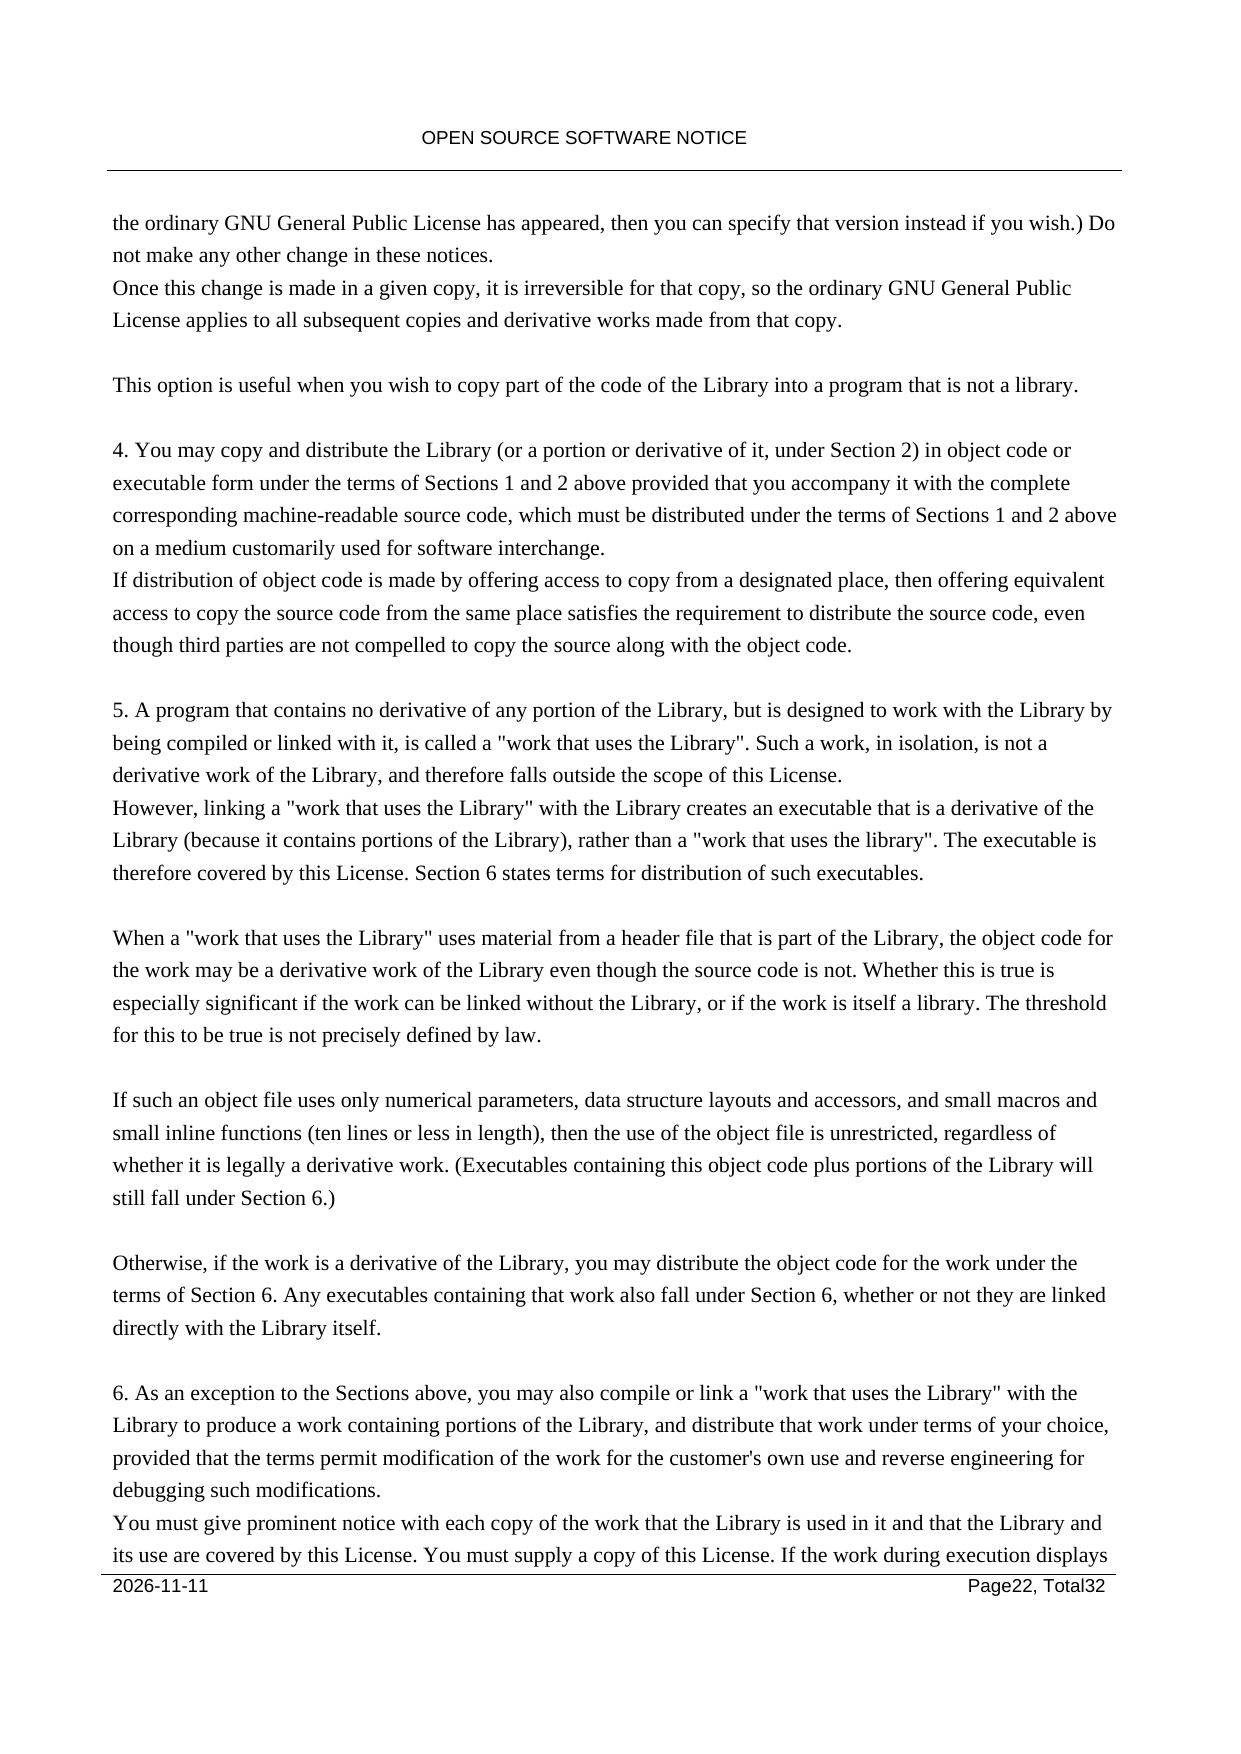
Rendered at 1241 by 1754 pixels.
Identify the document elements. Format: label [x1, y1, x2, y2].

text [112, 206, 1128, 1571]
